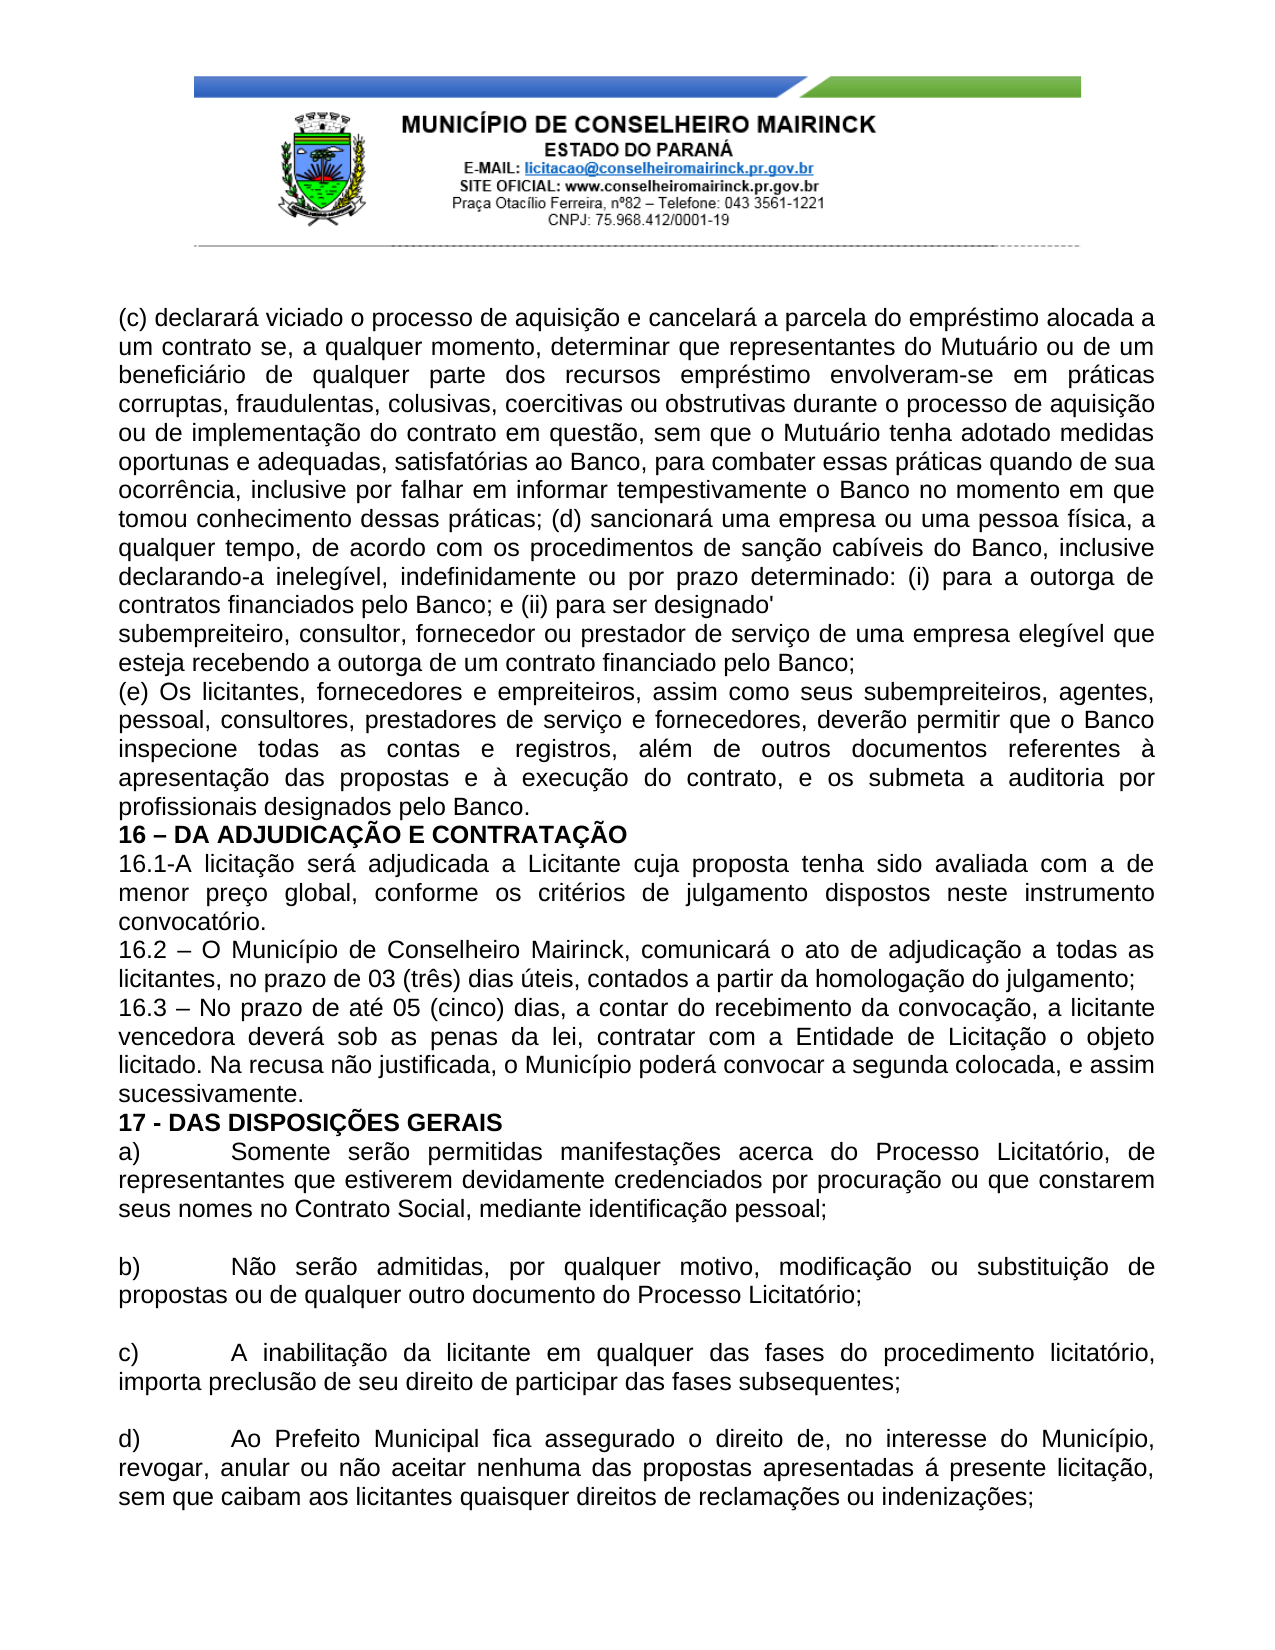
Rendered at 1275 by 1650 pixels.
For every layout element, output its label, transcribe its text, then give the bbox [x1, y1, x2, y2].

list Não serão admitidas, por qualquer motivo, modificação ou substituição de propostas ou de qualquer outro documento do Processo Licitatório; [118, 1251, 1157, 1309]
picture [194, 73, 1082, 250]
text 16 – DA ADJUDICAÇÃO E CONTRATAÇÃO [118, 820, 1157, 849]
list Somente serão permitidas manifestações acerca do Processo Licitatório, de representantes que estiverem devidamente credenciados por procuração ou que constarem seus nomes no Contrato Social, mediante identificação pessoal; [118, 1136, 1157, 1223]
text (e) Os licitantes, fornecedores e empreiteiros, assim como seus subempreiteiros, agentes, pessoal, consultores, prestadores de serviço e fornecedores, deverão permitir que o Banco inspecione todas as contas e registros, além de outros documentos referentes à apresentação das propostas e à execução do contrato, e os submeta a auditoria por profissionais designados pelo Banco. [118, 676, 1157, 820]
text subempreiteiro, consultor, fornecedor ou prestador de serviço de uma empresa elegível que esteja recebendo a outorga de um contrato financiado pelo Banco; [118, 619, 1157, 676]
text 16.1-A licitação será adjudicada a Licitante cuja proposta tenha sido avaliada com a de menor preço global, conforme os critérios de julgamento dispostos neste instrumento convocatório. [118, 849, 1157, 935]
text 17 - DAS DISPOSIÇÕES GERAIS [118, 1108, 1157, 1136]
text 16.2 – O Município de Conselheiro Mairinck, comunicará o ato de adjudicação a todas as licitantes, no prazo de 03 (três) dias úteis, contados a partir da homologação do julgamento; [118, 935, 1157, 993]
list Ao Prefeito Municipal fica assegurado o direito de, no interesse do Município, revogar, anular ou não aceitar nenhuma das propostas apresentadas á presente licitação, sem que caibam aos licitantes quaisquer direitos de reclamações ou indenizações; [118, 1424, 1157, 1510]
text (c) declarará viciado o processo de aquisição e cancelará a parcela do empréstimo alocada a um contrato se, a qualquer momento, determinar que representantes do Mutuário ou de um beneficiário de qualquer parte dos recursos empréstimo envolveram-se em práticas corruptas, fraudulentas, colusivas, coercitivas ou obstrutivas durante o processo de aquisição ou de implementação do contrato em questão, sem que o Mutuário tenha adotado medidas oportunas e adequadas, satisfatórias ao Banco, para combater essas práticas quando de sua ocorrência, inclusive por falhar em informar tempestivamente o Banco no momento em que tomou conhecimento dessas práticas; (d) sancionará uma empresa ou uma pessoa física, a qualquer tempo, de acordo com os procedimentos de sanção cabíveis do Banco, inclusive declarando-a inelegível, indefinidamente ou por prazo determinado: (i) para a outorga de contratos financiados pelo Banco; e (ii) para ser designado' [118, 303, 1157, 619]
text 16.3 – No prazo de até 05 (cinco) dias, a contar do recebimento da convocação, a licitante vencedora deverá sob as penas da lei, contratar com a Entidade de Licitação o objeto licitado. Na recusa não justificada, o Município poderá convocar a segunda colocada, e assim sucessivamente. [118, 993, 1157, 1108]
list A inabilitação da licitante em qualquer das fases do procedimento licitatório, importa preclusão de seu direito de participar das fases subsequentes; [118, 1338, 1157, 1395]
